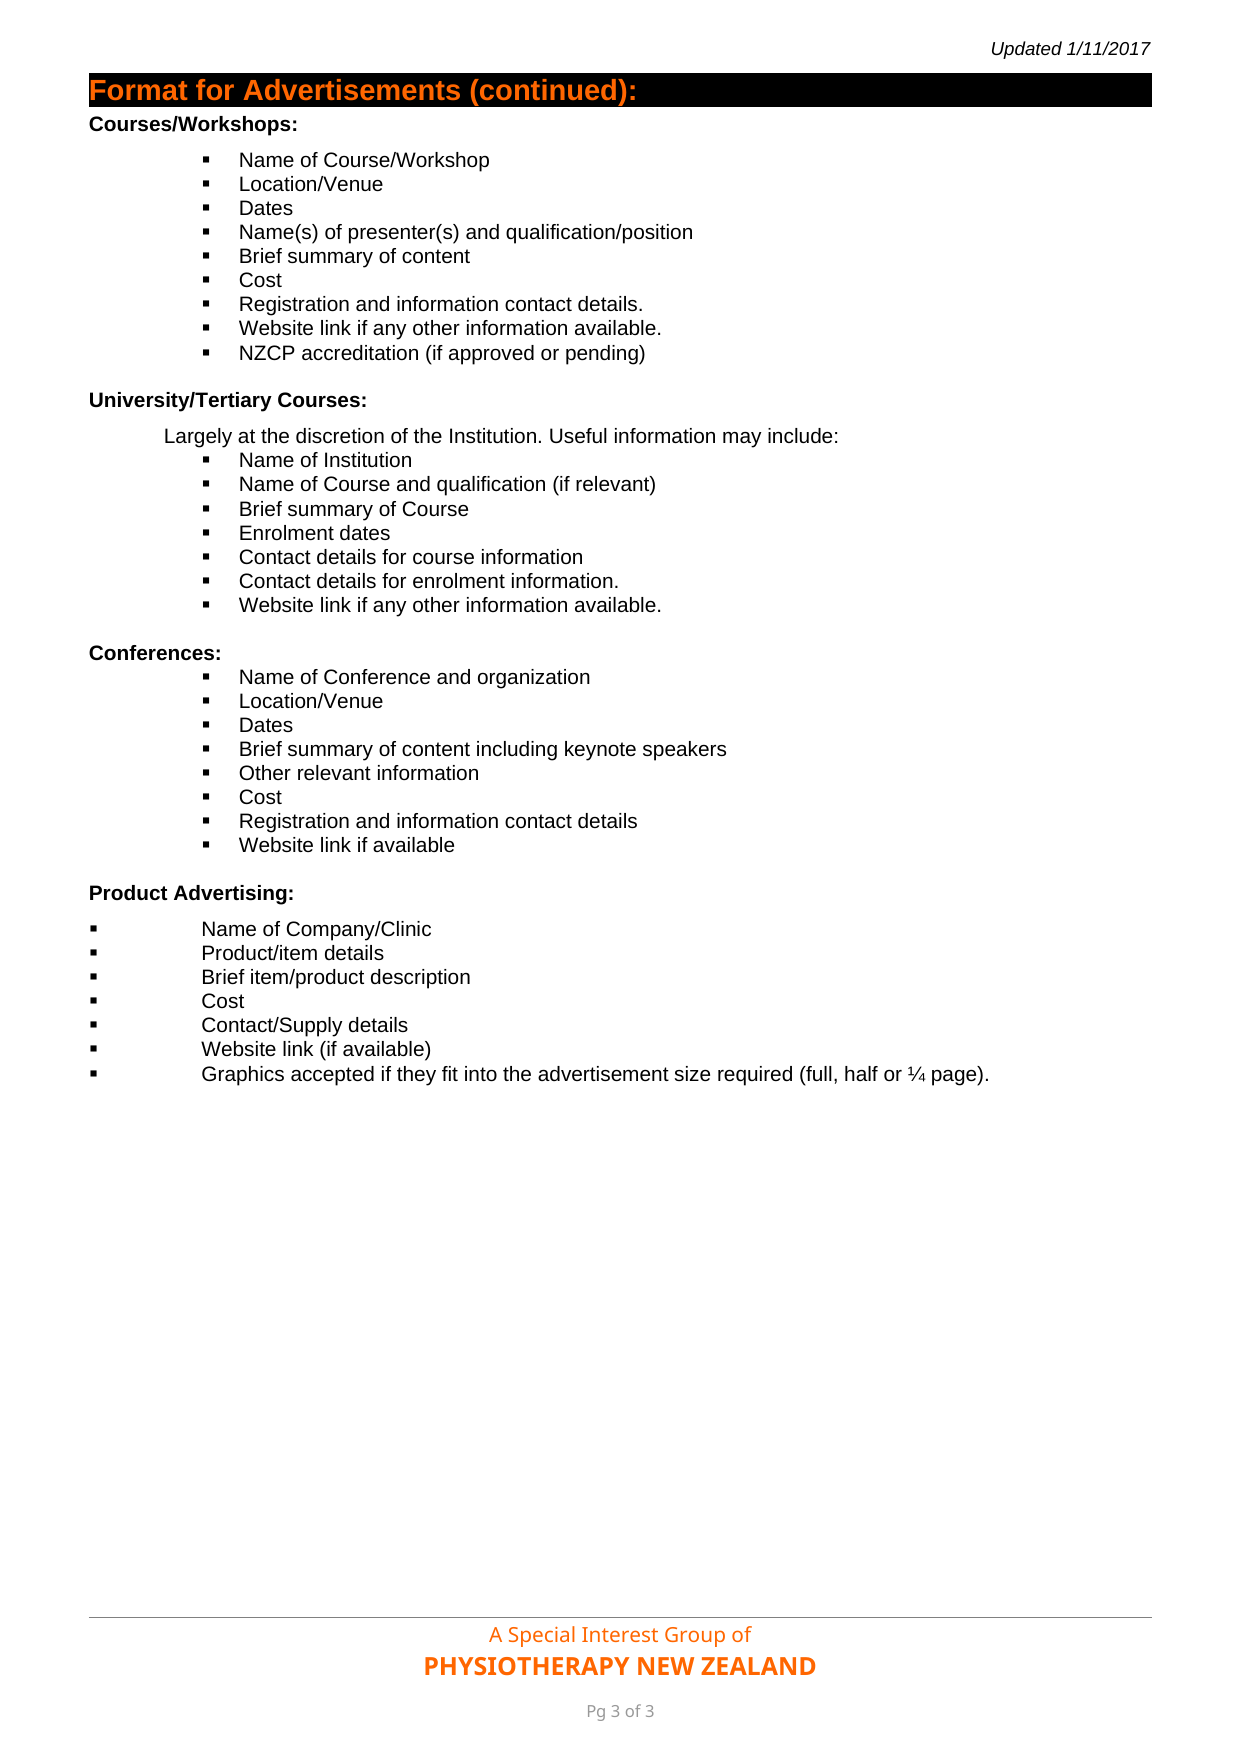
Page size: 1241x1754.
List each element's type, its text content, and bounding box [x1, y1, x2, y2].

list Location/Venue [201, 689, 1152, 713]
list Website link (if available) [89, 1037, 1152, 1061]
list Name of Institution [201, 448, 1152, 472]
list Name(s) of presenter(s) and qualification/position [201, 220, 1152, 244]
list Brief item/product description [89, 965, 1152, 989]
list Product/item details [89, 941, 1152, 965]
list Brief summary of Course [201, 496, 1152, 520]
list Other relevant information [201, 761, 1152, 785]
list Dates [201, 196, 1152, 220]
list Location/Venue [201, 172, 1152, 196]
list NZCP accreditation (if approved or pending) [201, 340, 1152, 364]
text University/Tertiary Courses: [89, 388, 1152, 412]
list Contact details for course information [201, 544, 1152, 568]
list Name of Course and qualification (if relevant) [201, 472, 1152, 496]
list Name of Conference and organization [201, 664, 1152, 689]
list Registration and information contact details [201, 809, 1152, 833]
list Dates [201, 713, 1152, 737]
list Brief summary of content [201, 244, 1152, 268]
text Largely at the discretion of the Institution. Useful information may include: [89, 424, 1152, 448]
list Website link if any other information available. [201, 593, 1152, 617]
list Cost [89, 989, 1152, 1013]
list Contact/Supply details [89, 1013, 1152, 1037]
text Courses/Workshops: [89, 112, 1152, 136]
list Contact details for enrolment information. [201, 568, 1152, 593]
list Enrolment dates [201, 520, 1152, 544]
list Name of Course/Workshop [201, 148, 1152, 172]
list Cost [201, 268, 1152, 292]
list Cost [201, 785, 1152, 809]
list Website link if available [201, 833, 1152, 857]
list Registration and information contact details. [201, 292, 1152, 316]
list Brief summary of content including keynote speakers [201, 737, 1152, 761]
text Product Advertising: [89, 881, 1152, 905]
list Website link if any other information available. [201, 316, 1152, 340]
text Format for Advertisements (continued): [89, 73, 1152, 107]
list Graphics accepted if they fit into the advertisement size required (full, half or ¼ page). [89, 1061, 1152, 1085]
list Name of Company/Clinic [89, 917, 1152, 941]
text Conferences: [89, 641, 1152, 664]
